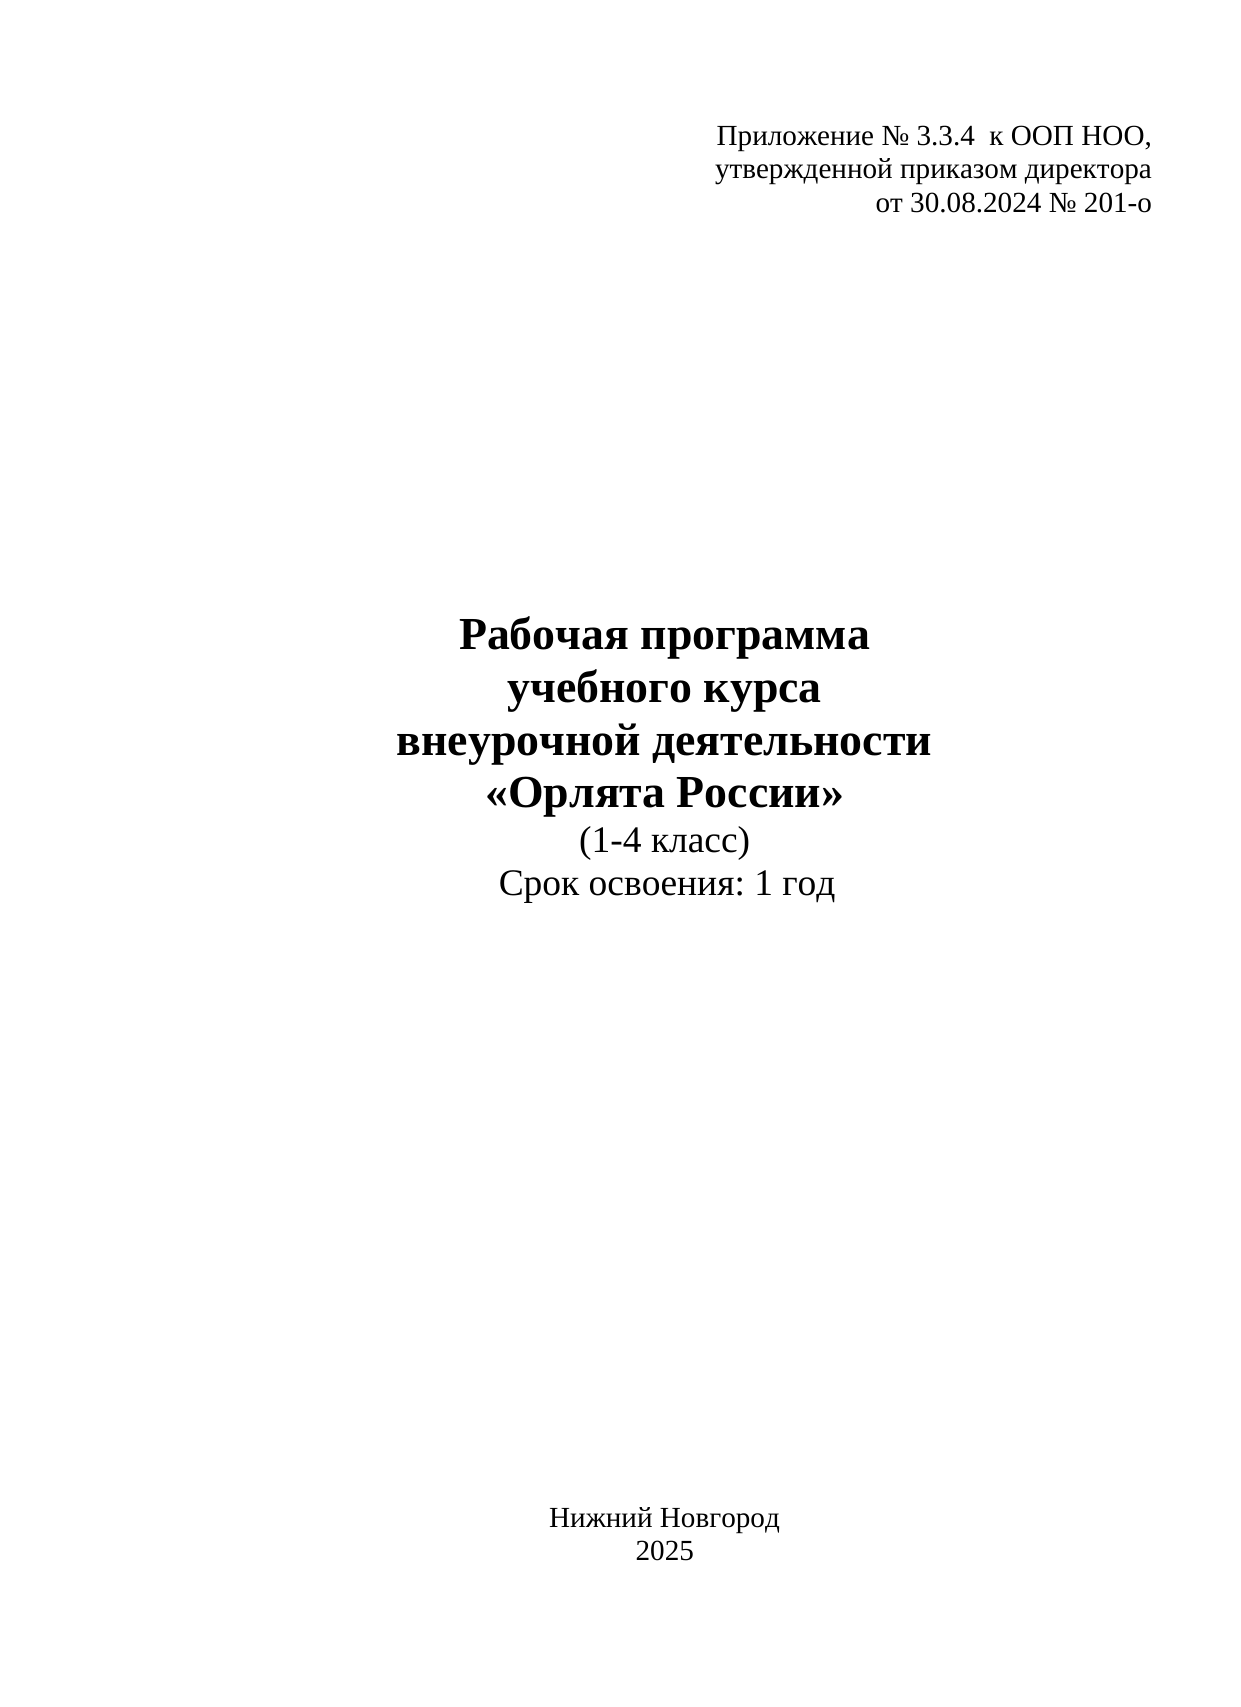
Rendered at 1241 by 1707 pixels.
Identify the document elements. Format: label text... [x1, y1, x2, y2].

text Приложение № 3.3.4 к ООП НОО, [177, 118, 1152, 152]
text «Орлята России» [177, 765, 1152, 818]
text утвержденной приказом директора [177, 152, 1152, 185]
text Рабочая программа [177, 607, 1152, 659]
text учебного курса [177, 659, 1152, 712]
text 2025 [177, 1533, 1152, 1567]
text Срок освоения: 1 год [315, 861, 1019, 904]
text Нижний Новгород [177, 1500, 1152, 1533]
text от 30.08.2024 № 201-о [177, 185, 1152, 219]
text внеурочной деятельности [177, 712, 1152, 765]
text (1-4 класс) [177, 818, 1152, 861]
